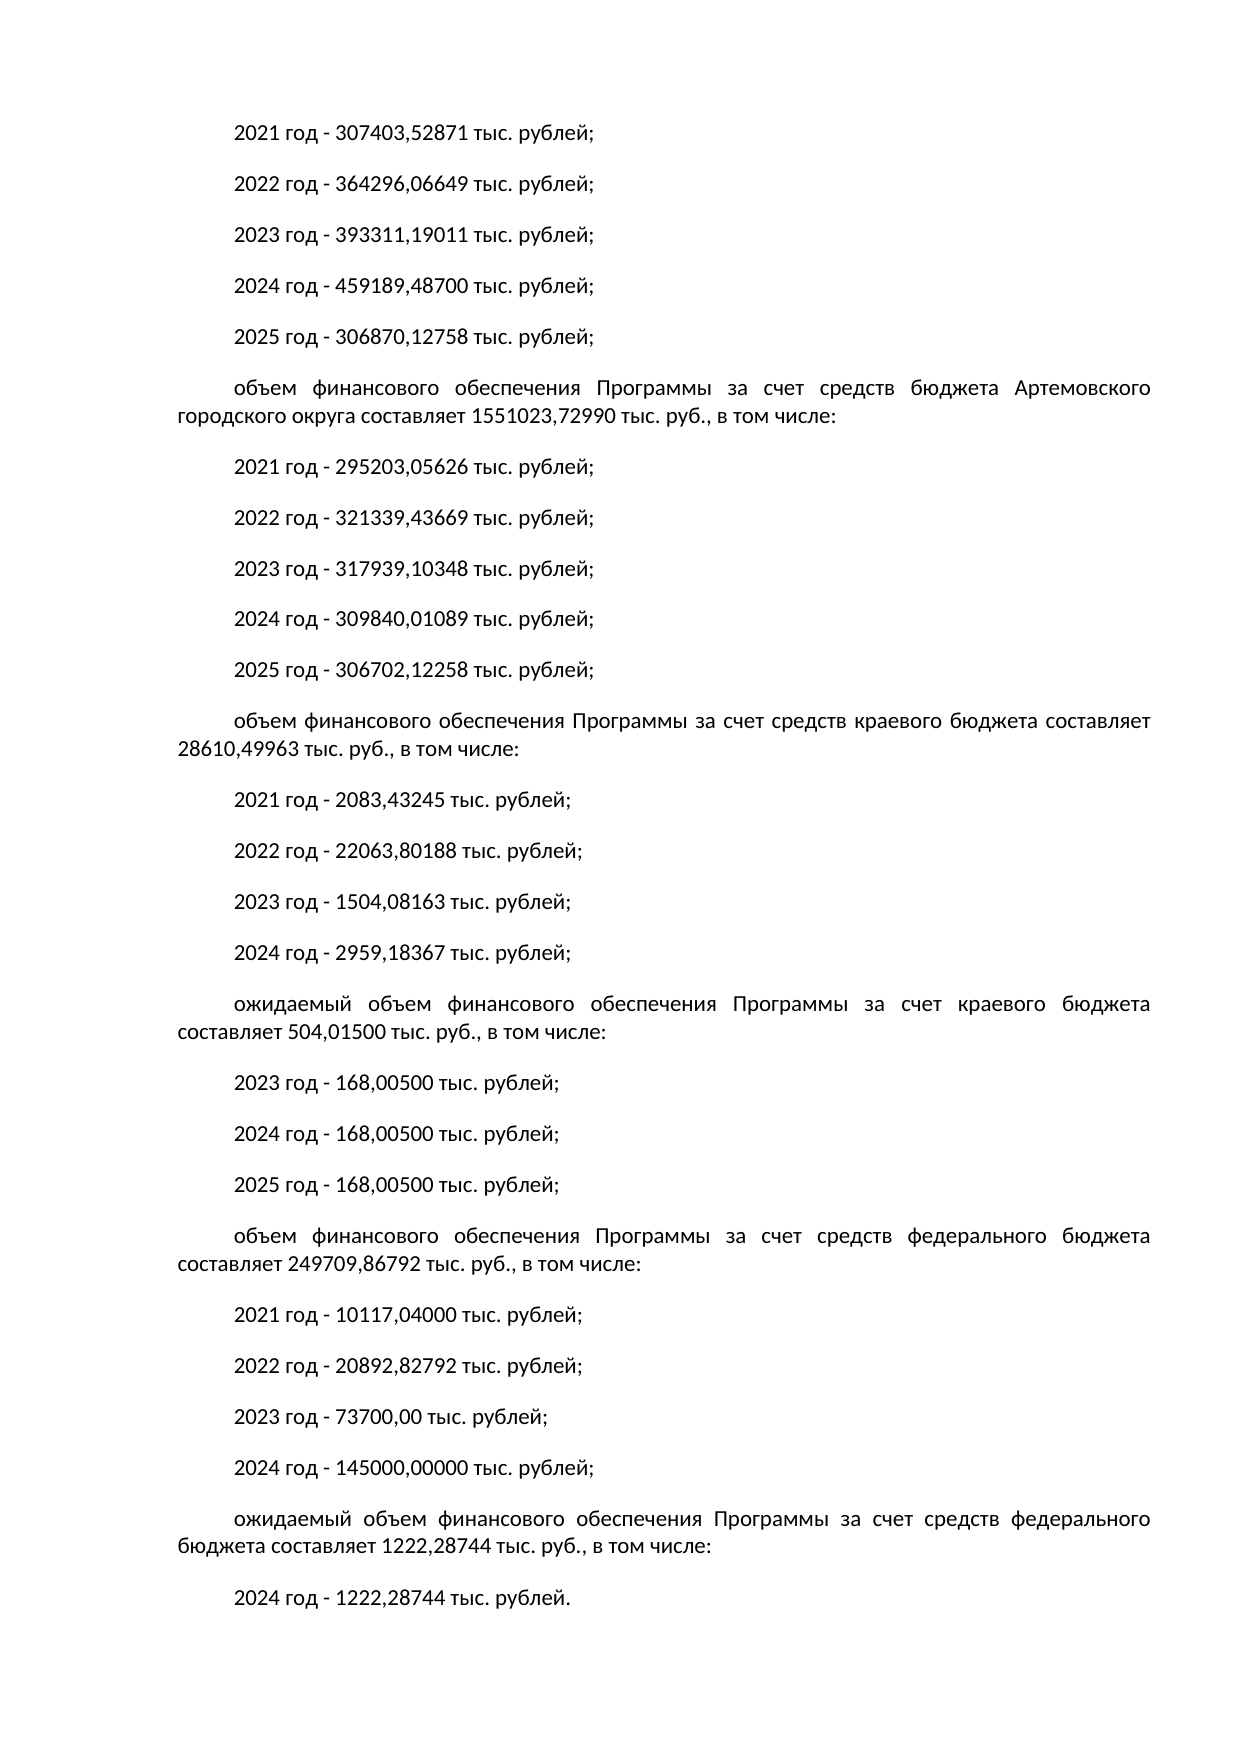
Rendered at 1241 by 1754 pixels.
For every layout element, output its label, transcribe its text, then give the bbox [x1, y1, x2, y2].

text 2024 год - 459189,48700 тыс. рублей; [177, 271, 1152, 299]
text 2021 год - 10117,04000 тыс. рублей; [177, 1300, 1152, 1328]
text объем финансового обеспечения Программы за счет средств федерального бюджета составляет 249709,86792 тыс. руб., в том числе: [177, 1221, 1152, 1277]
text объем финансового обеспечения Программы за счет средств краевого бюджета составляет 28610,49963 тыс. руб., в том числе: [177, 706, 1152, 762]
text 2022 год - 22063,80188 тыс. рублей; [177, 836, 1152, 864]
text ожидаемый объем финансового обеспечения Программы за счет средств федерального бюджета составляет 1222,28744 тыс. руб., в том числе: [177, 1504, 1152, 1560]
text объем финансового обеспечения Программы за счет средств бюджета Артемовского городского округа составляет 1551023,72990 тыс. руб., в том числе: [177, 373, 1152, 429]
text 2025 год - 306702,12258 тыс. рублей; [177, 656, 1152, 683]
text 2024 год - 309840,01089 тыс. рублей; [177, 604, 1152, 633]
text 2021 год - 295203,05626 тыс. рублей; [177, 452, 1152, 480]
text 2023 год - 393311,19011 тыс. рублей; [177, 220, 1152, 248]
text 2022 год - 364296,06649 тыс. рублей; [177, 169, 1152, 197]
text 2023 год - 1504,08163 тыс. рублей; [177, 887, 1152, 915]
text 2023 год - 73700,00 тыс. рублей; [177, 1402, 1152, 1430]
text 2024 год - 1222,28744 тыс. рублей. [177, 1583, 1152, 1611]
text 2021 год - 307403,52871 тыс. рублей; [177, 118, 1152, 146]
text 2023 год - 317939,10348 тыс. рублей; [177, 554, 1152, 582]
text ожидаемый объем финансового обеспечения Программы за счет краевого бюджета составляет 504,01500 тыс. руб., в том числе: [177, 989, 1152, 1045]
text 2023 год - 168,00500 тыс. рублей; [177, 1068, 1152, 1096]
text 2024 год - 168,00500 тыс. рублей; [177, 1119, 1152, 1147]
text 2024 год - 2959,18367 тыс. рублей; [177, 938, 1152, 966]
text 2024 год - 145000,00000 тыс. рублей; [177, 1453, 1152, 1481]
text 2022 год - 20892,82792 тыс. рублей; [177, 1351, 1152, 1379]
text 2022 год - 321339,43669 тыс. рублей; [177, 503, 1152, 531]
text 2025 год - 306870,12758 тыс. рублей; [177, 322, 1152, 350]
text 2021 год - 2083,43245 тыс. рублей; [177, 785, 1152, 813]
text 2025 год - 168,00500 тыс. рублей; [177, 1170, 1152, 1198]
